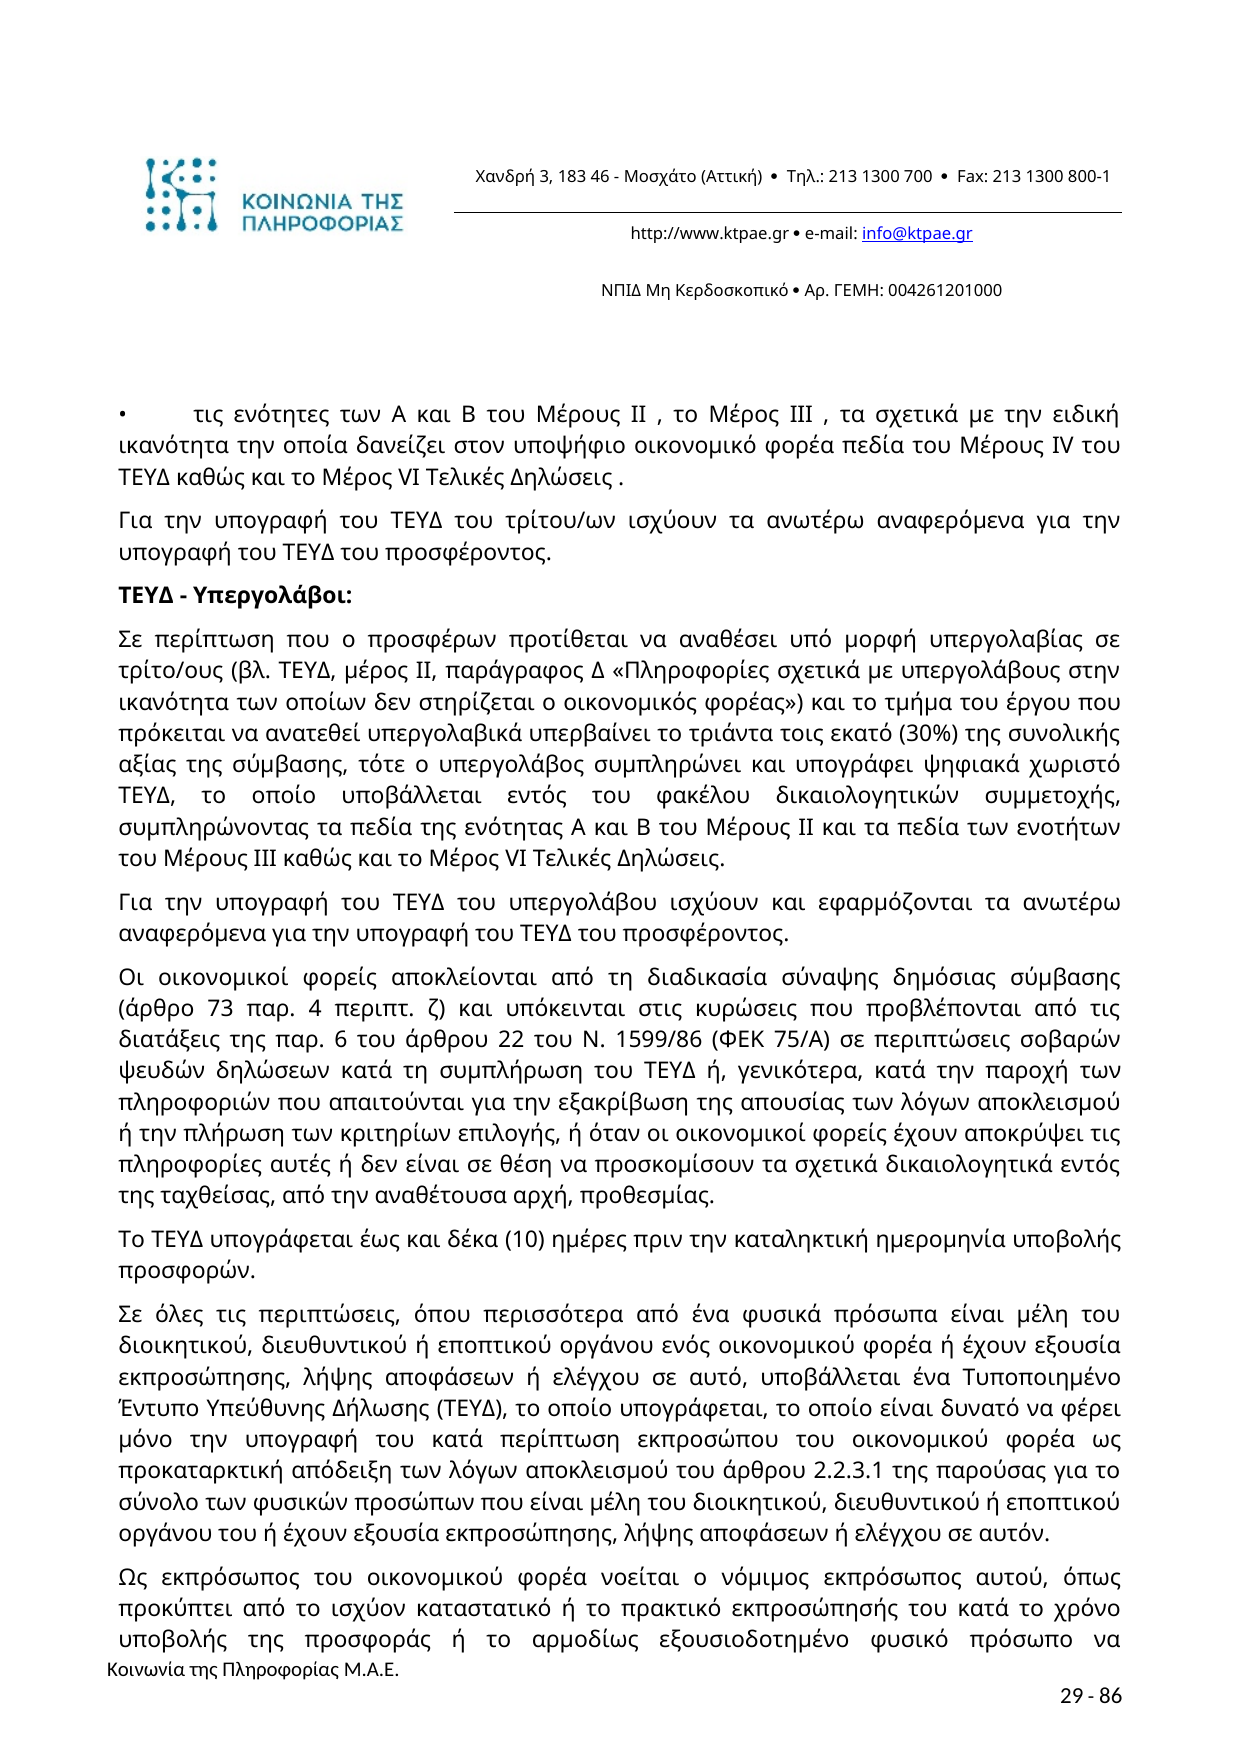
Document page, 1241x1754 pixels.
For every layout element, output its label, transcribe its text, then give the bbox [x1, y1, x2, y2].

text ΤΕΥΔ - Υπεργολάβοι: [118, 579, 1122, 611]
picture [140, 156, 408, 238]
text Σε όλες τις περιπτώσεις, όπου περισσότερα από ένα φυσικά πρόσωπα είναι μέλη του διοικητικού, διευθυντικού ή εποπτικού οργάνου ενός οικονομικού φορέα ή έχουν εξουσία εκπροσώπησης, λήψης αποφάσεων ή ελέγχου σε αυτό, υποβάλλεται ένα Τυποποιημένο Έντυπο Υπεύθυνης Δήλωσης (ΤΕΥΔ), το οποίο υπογράφεται, το οποίο είναι δυνατό να φέρει μόνο την υπογραφή του κατά περίπτωση εκπροσώπου του οικονομικού φορέα ως προκαταρκτική απόδειξη των λόγων αποκλεισμού του άρθρου 2.2.3.1 της παρούσας για το σύνολο των φυσικών προσώπων που είναι μέλη του διοικητικού, διευθυντικού ή εποπτικού οργάνου του ή έχουν εξουσία εκπροσώπησης, λήψης αποφάσεων ή ελέγχου σε αυτόν. [118, 1298, 1122, 1548]
text Σε περίπτωση που ο προσφέρων προτίθεται να αναθέσει υπό μορφή υπεργολαβίας σε τρίτο/ους (βλ. ΤΕΥΔ, μέρος ΙΙ, παράγραφος Δ «Πληροφορίες σχετικά με υπεργολάβους στην ικανότητα των οποίων δεν στηρίζεται ο οικονομικός φορέας») και το τμήμα του έργου που πρόκειται να ανατεθεί υπεργολαβικά υπερβαίνει το τριάντα τοις εκατό (30%) της συνολικής αξίας της σύμβασης, τότε ο υπεργολάβος συμπληρώνει και υπογράφει ψηφιακά χωριστό ΤΕΥΔ, το οποίο υποβάλλεται εντός του φακέλου δικαιολογητικών συμμετοχής, συμπληρώνοντας τα πεδία της ενότητας Α και Β του Μέρους ΙΙ και τα πεδία των ενοτήτων του Μέρους ΙΙΙ καθώς και το Μέρος VI Τελικές Δηλώσεις. [118, 623, 1122, 873]
text • τις ενότητες των Α και Β του Μέρους ΙΙ , το Μέρος ΙΙΙ , τα σχετικά με την ειδική ικανότητα την οποία δανείζει στον υποψήφιο οικονομικό φορέα πεδία του Μέρους IV του ΤΕΥΔ καθώς και το Μέρος VI Τελικές Δηλώσεις . [118, 398, 1122, 492]
text Οι οικονομικοί φορείς αποκλείονται από τη διαδικασία σύναψης δημόσιας σύμβασης (άρθρο 73 παρ. 4 περιπτ. ζ) και υπόκεινται στις κυρώσεις που προβλέπονται από τις διατάξεις της παρ. 6 του άρθρου 22 του Ν. 1599/86 (ΦΕΚ 75/Α) σε περιπτώσεις σοβαρών ψευδών δηλώσεων κατά τη συμπλήρωση του ΤΕΥΔ ή, γενικότερα, κατά την παροχή των πληροφοριών που απαιτούνται για την εξακρίβωση της απουσίας των λόγων αποκλεισμού ή την πλήρωση των κριτηρίων επιλογής, ή όταν οι οικονομικοί φορείς έχουν αποκρύψει τις πληροφορίες αυτές ή δεν είναι σε θέση να προσκομίσουν τα σχετικά δικαιολογητικά εντός της ταχθείσας, από την αναθέτουσα αρχή, προθεσμίας. [118, 961, 1122, 1211]
text Το ΤΕΥΔ υπογράφεται έως και δέκα (10) ημέρες πριν την καταληκτική ημερομηνία υποβολής προσφορών. [118, 1223, 1122, 1286]
text Για την υπογραφή του ΤΕΥΔ του τρίτου/ων ισχύουν τα ανωτέρω αναφερόμενα για την υπογραφή του ΤΕΥΔ του προσφέροντος. [118, 504, 1122, 567]
text Για την υπογραφή του ΤΕΥΔ του υπεργολάβου ισχύουν και εφαρμόζονται τα ανωτέρω αναφερόμενα για την υπογραφή του ΤΕΥΔ του προσφέροντος. [118, 886, 1122, 948]
